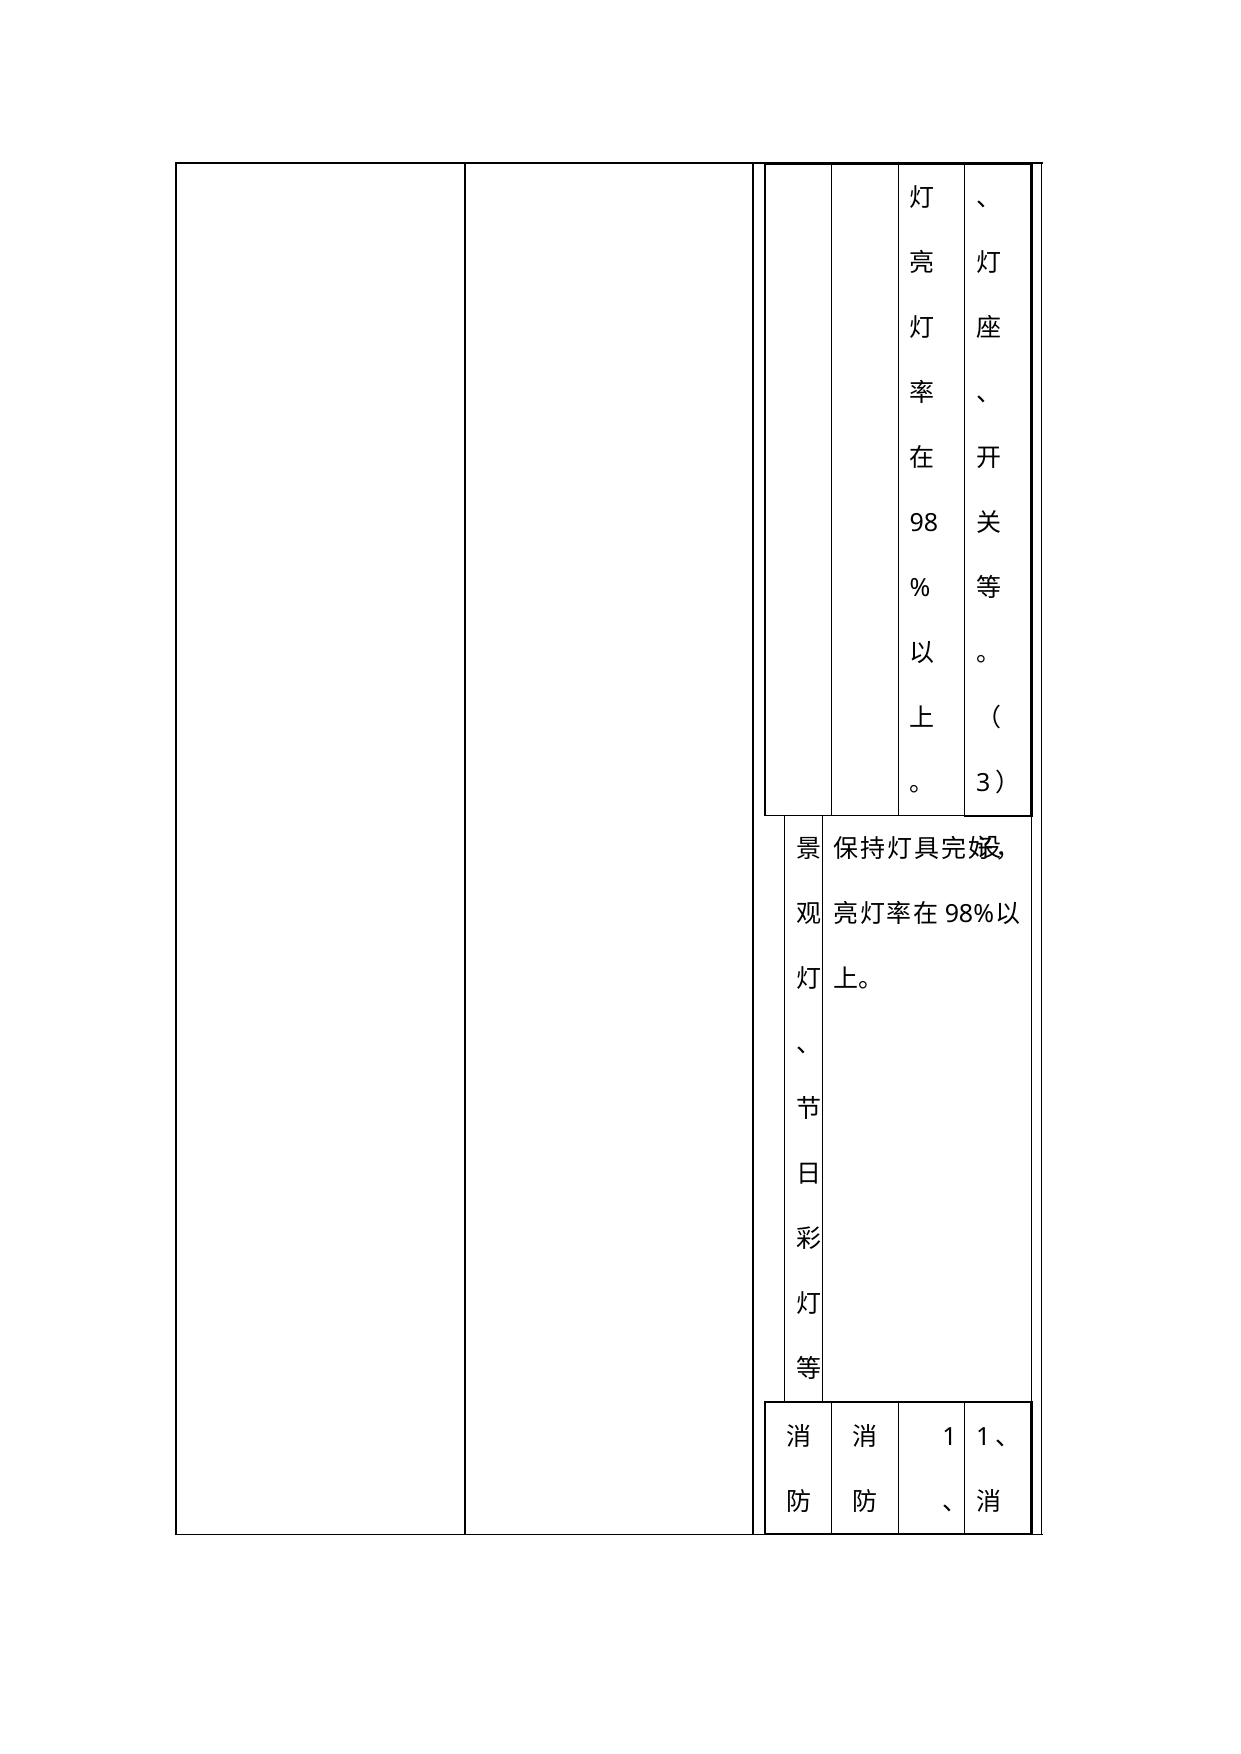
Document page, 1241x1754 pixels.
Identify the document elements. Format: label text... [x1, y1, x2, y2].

table_cell 1 [177, 164, 464, 1534]
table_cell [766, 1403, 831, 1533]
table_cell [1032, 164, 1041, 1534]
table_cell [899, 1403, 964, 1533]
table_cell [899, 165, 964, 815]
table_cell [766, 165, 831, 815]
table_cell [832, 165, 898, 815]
table_cell [466, 164, 752, 1534]
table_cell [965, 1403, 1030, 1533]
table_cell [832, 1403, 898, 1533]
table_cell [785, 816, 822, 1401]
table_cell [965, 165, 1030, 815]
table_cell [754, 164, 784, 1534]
